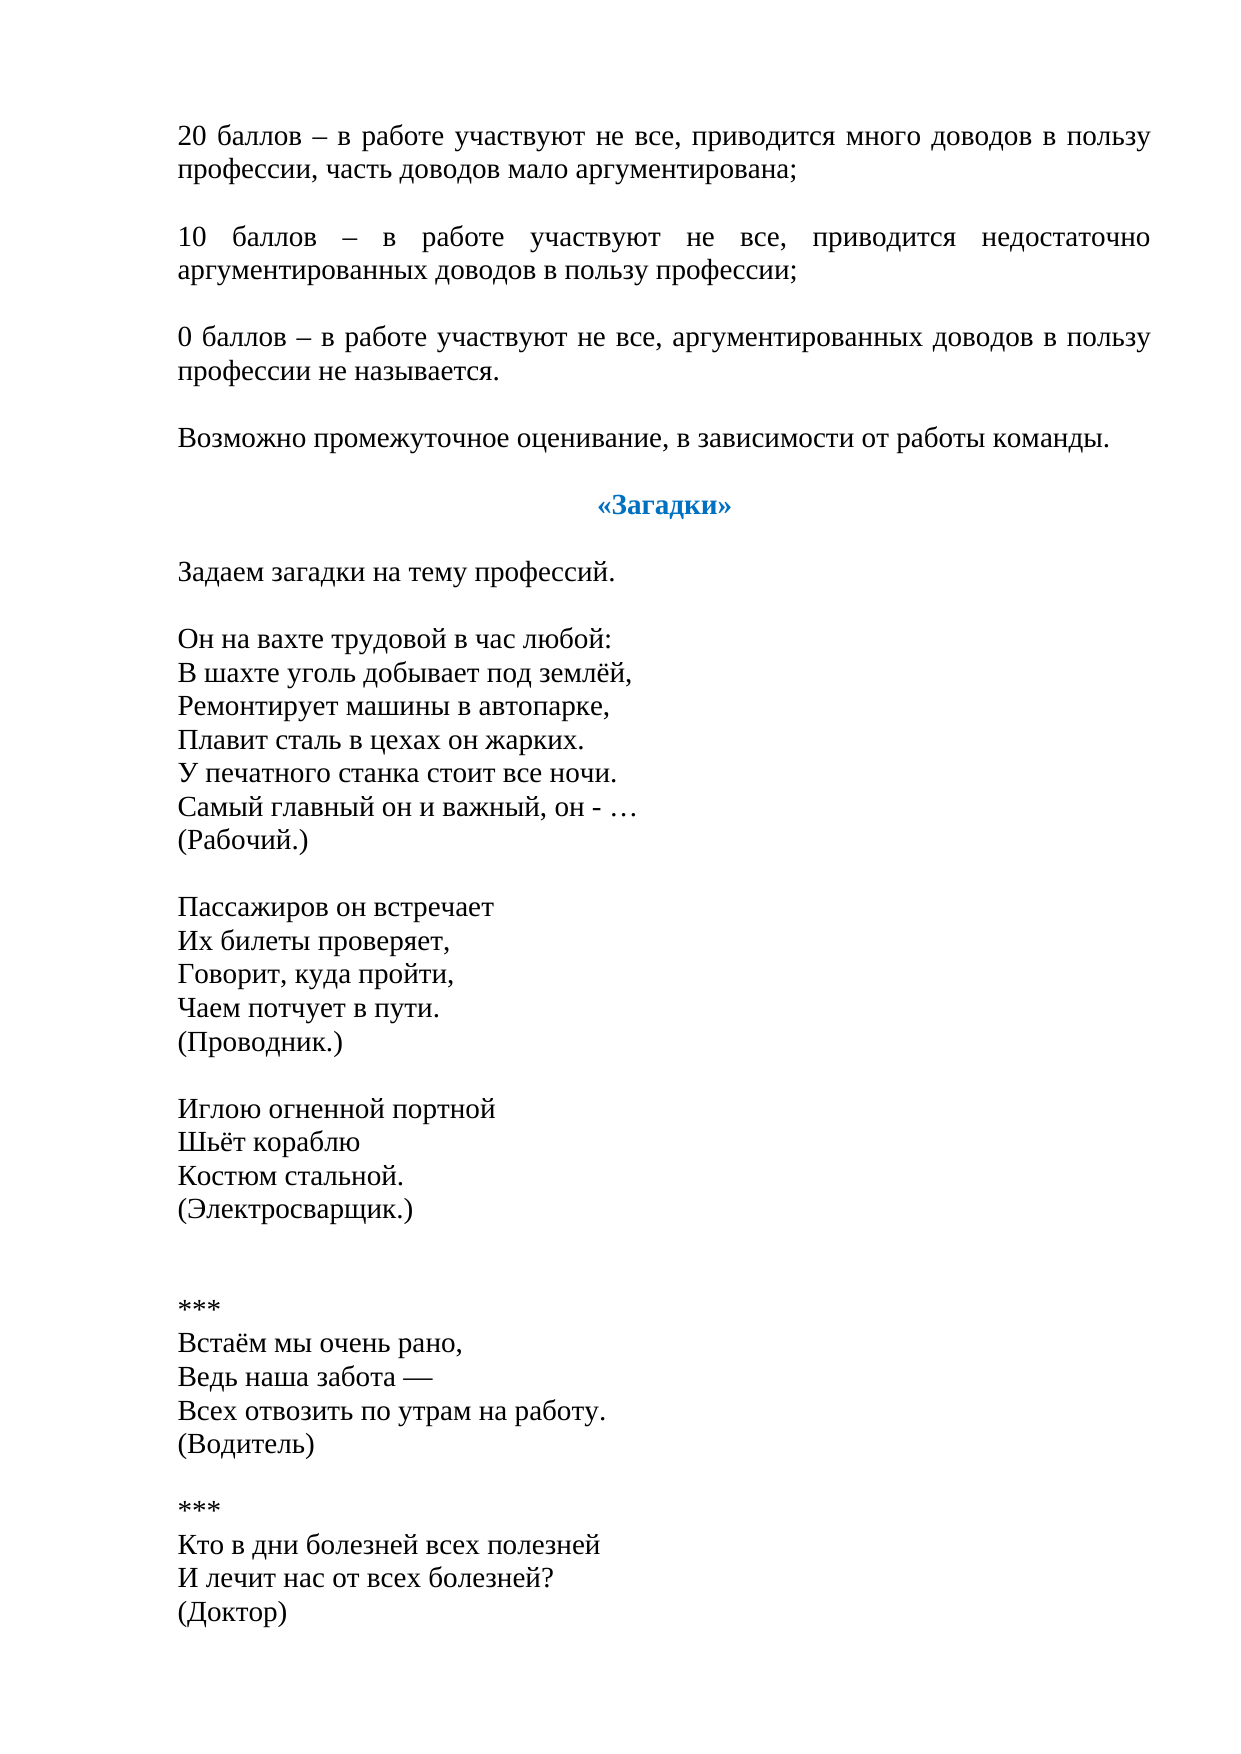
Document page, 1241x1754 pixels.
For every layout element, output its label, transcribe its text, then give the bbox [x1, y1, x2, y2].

text 0 баллов – в работе участвуют не все, аргументированных доводов в пользу профессии не называется. [177, 319, 1152, 386]
text У печатного станка стоит все ночи. [177, 755, 1152, 789]
text (Водитель) [177, 1426, 1152, 1460]
text (Доктор) [177, 1594, 1152, 1627]
text В шахте уголь добывает под землёй, [177, 655, 1152, 688]
text «Загадки» [177, 487, 1152, 521]
text (Рабочий.) [177, 822, 1152, 856]
text Он на вахте трудовой в час любой: [177, 621, 1152, 655]
text Плавит сталь в цехах он жарких. [177, 722, 1152, 755]
text (Проводник.) [177, 1024, 1152, 1057]
text Ведь наша забота — [177, 1359, 1152, 1393]
text Самый главный он и важный, он - … [177, 789, 1152, 822]
text 10 баллов – в работе участвуют не все, приводится недостаточно аргументированных доводов в пользу профессии; [177, 219, 1152, 286]
text Ремонтирует машины в автопарке, [177, 688, 1152, 722]
text *** [177, 1493, 1152, 1527]
text (Электросварщик.) [177, 1191, 1152, 1225]
text Встаём мы очень рано, [177, 1326, 1152, 1359]
text И лечит нас от всех болезней? [177, 1560, 1152, 1594]
text Их билеты проверяет, [177, 923, 1152, 957]
text Шьёт кораблю [177, 1124, 1152, 1158]
text *** [177, 1292, 1152, 1326]
text Кто в дни болезней всех полезней [177, 1527, 1152, 1560]
text Иглою огненной портной [177, 1091, 1152, 1124]
text Всех отвозить по утрам на работу. [177, 1393, 1152, 1426]
text Пассажиров он встречает [177, 889, 1152, 923]
text Чаем потчует в пути. [177, 990, 1152, 1024]
text Возможно промежуточное оценивание, в зависимости от работы команды. [177, 420, 1152, 453]
text Задаем загадки на тему профессий. [177, 554, 1152, 588]
text 20 баллов – в работе участвуют не все, приводится много доводов в пользу профессии, часть доводов мало аргументирована; [177, 118, 1152, 185]
text Костюм стальной. [177, 1158, 1152, 1191]
text Говорит, куда пройти, [177, 957, 1152, 990]
